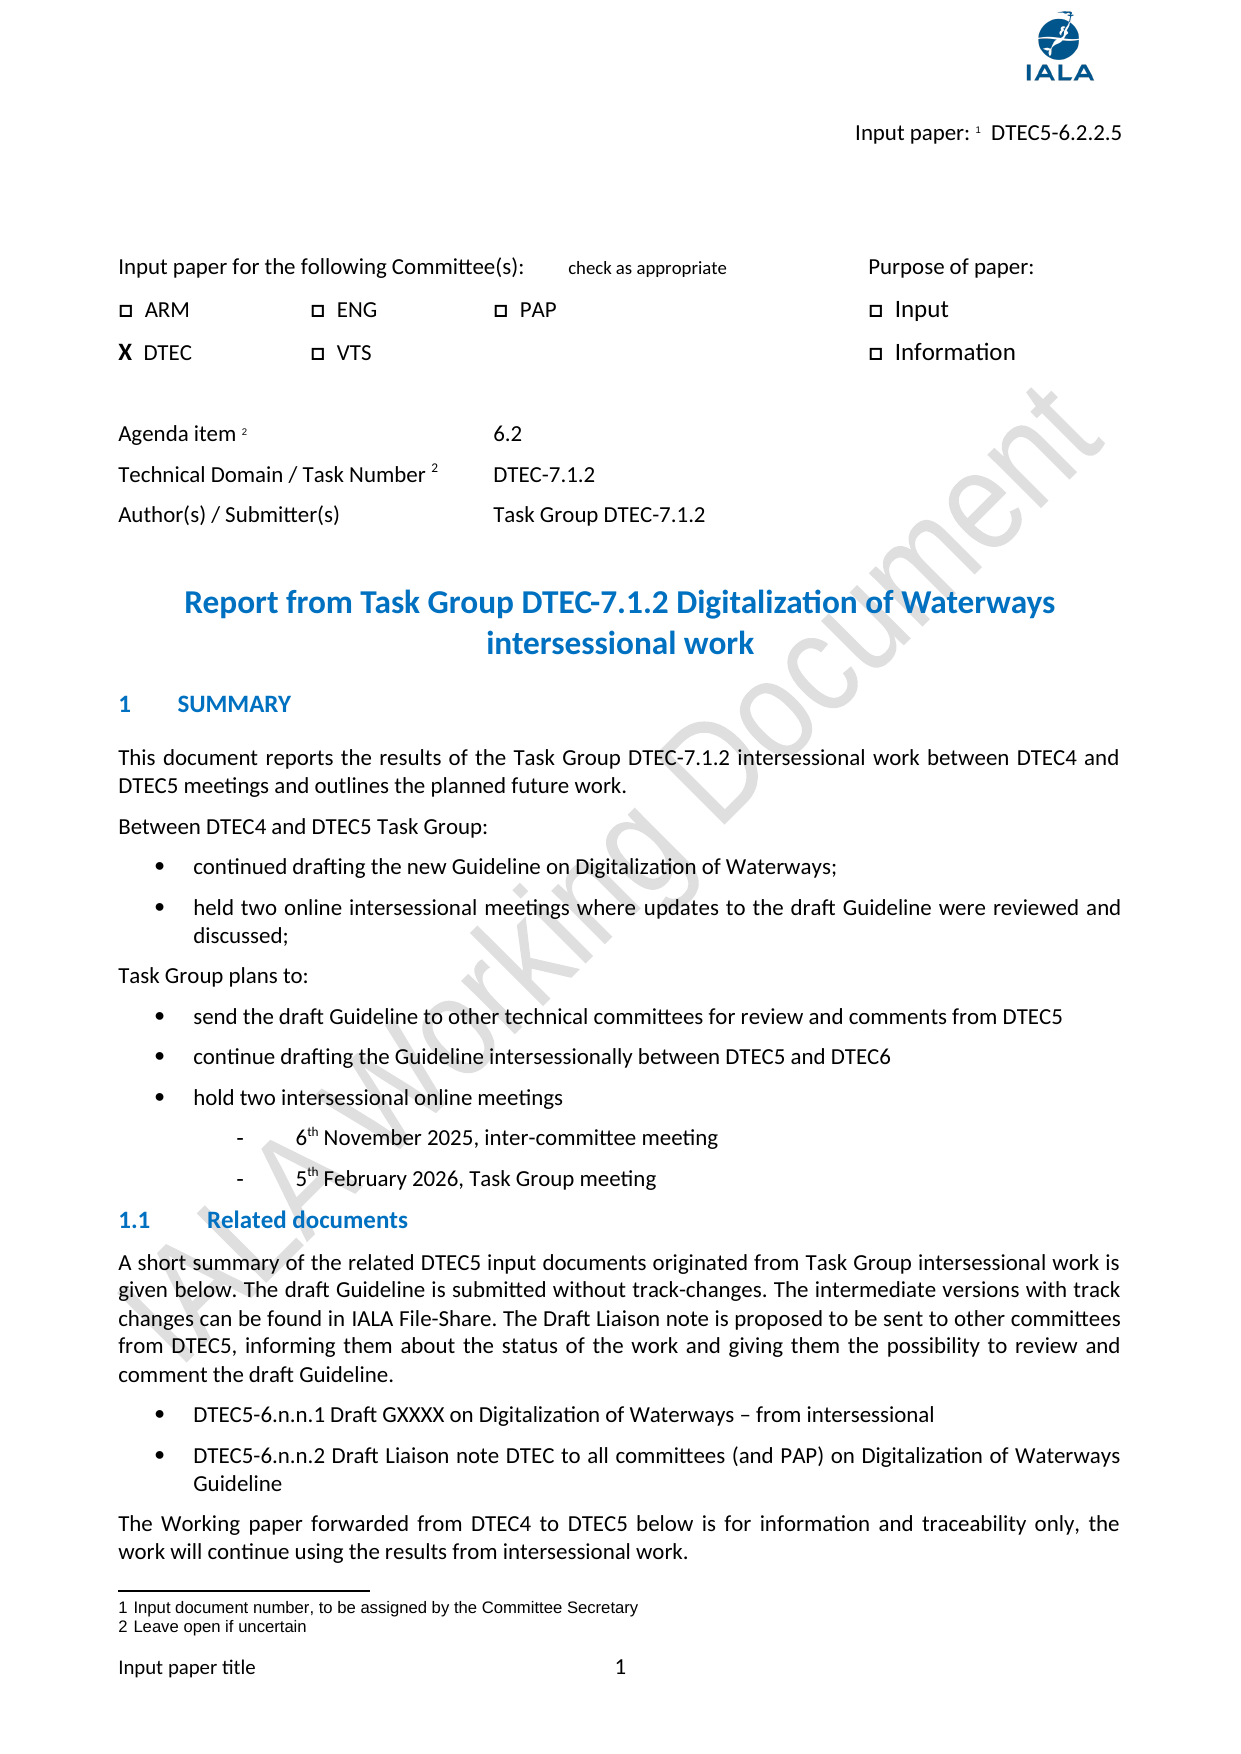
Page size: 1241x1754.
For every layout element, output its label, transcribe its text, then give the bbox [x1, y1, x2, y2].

text X DTEC □ VTS □ Information [118, 336, 1122, 366]
text The Working paper forwarded from DTEC4 to DTEC5 below is for information and traceability only, the work will continue using the results from intersessional work. [118, 1509, 1122, 1565]
text continued drafting the new Guideline on Digitalization of Waterways; [156, 852, 1122, 880]
subtitle Related documents [118, 1204, 1122, 1235]
text 5th February 2026, Task Group meeting [236, 1164, 1122, 1192]
text 6th November 2025, inter-committee meeting [236, 1123, 1122, 1152]
subtitle Summary [118, 688, 1122, 718]
text held two online intersessional meetings where updates to the draft Guideline were reviewed and discussed; [156, 893, 1122, 949]
title Report from Task Group DTEC-7.1.2 Digitalization of Waterways intersessional work [118, 581, 1122, 663]
text hold two intersessional online meetings [156, 1083, 1122, 1111]
text DTEC5-6.n.n.2 Draft Liaison note DTEC to all committees (and PAP) on Digitalization of Waterways Guideline [156, 1441, 1122, 1497]
text DTEC5-6.n.n.1 Draft GXXXX on Digitalization of Waterways – from intersessional [156, 1400, 1122, 1428]
text Author(s) / Submitter(s) Task Group DTEC-7.1.2 [118, 500, 1122, 528]
text □ ARM □ ENG □ PAP □ Input [118, 293, 1122, 323]
text Task Group plans to: [118, 961, 1122, 989]
text This document reports the results of the Task Group DTEC-7.1.2 intersessional work between DTEC4 and DTEC5 meetings and outlines the planned future work. [118, 743, 1122, 799]
text send the draft Guideline to other technical committees for review and comments from DTEC5 [156, 1002, 1122, 1030]
text Agenda item 6.2 [118, 419, 1122, 447]
text Technical Domain / Task Number 2 DTEC-7.1.2 [118, 460, 1122, 488]
text Input paper: DTEC5-6.2.2.5 [118, 118, 1122, 146]
text A short summary of the related DTEC5 input documents originated from Task Group intersessional work is given below. The draft Guideline is submitted without track-changes. The intermediate versions with track changes can be found in IALA File-Share. The Draft Liaison note is proposed to be sent to other committees from DTEC5, informing them about the status of the work and giving them the possibility to review and comment the draft Guideline. [118, 1248, 1122, 1388]
text Between DTEC4 and DTEC5 Task Group: [118, 812, 1122, 840]
picture [1011, 3, 1106, 96]
text Input paper for the following Committee(s): check as appropriate Purpose of paper: [118, 252, 1122, 280]
text continue drafting the Guideline intersessionally between DTEC5 and DTEC6 [156, 1042, 1122, 1071]
